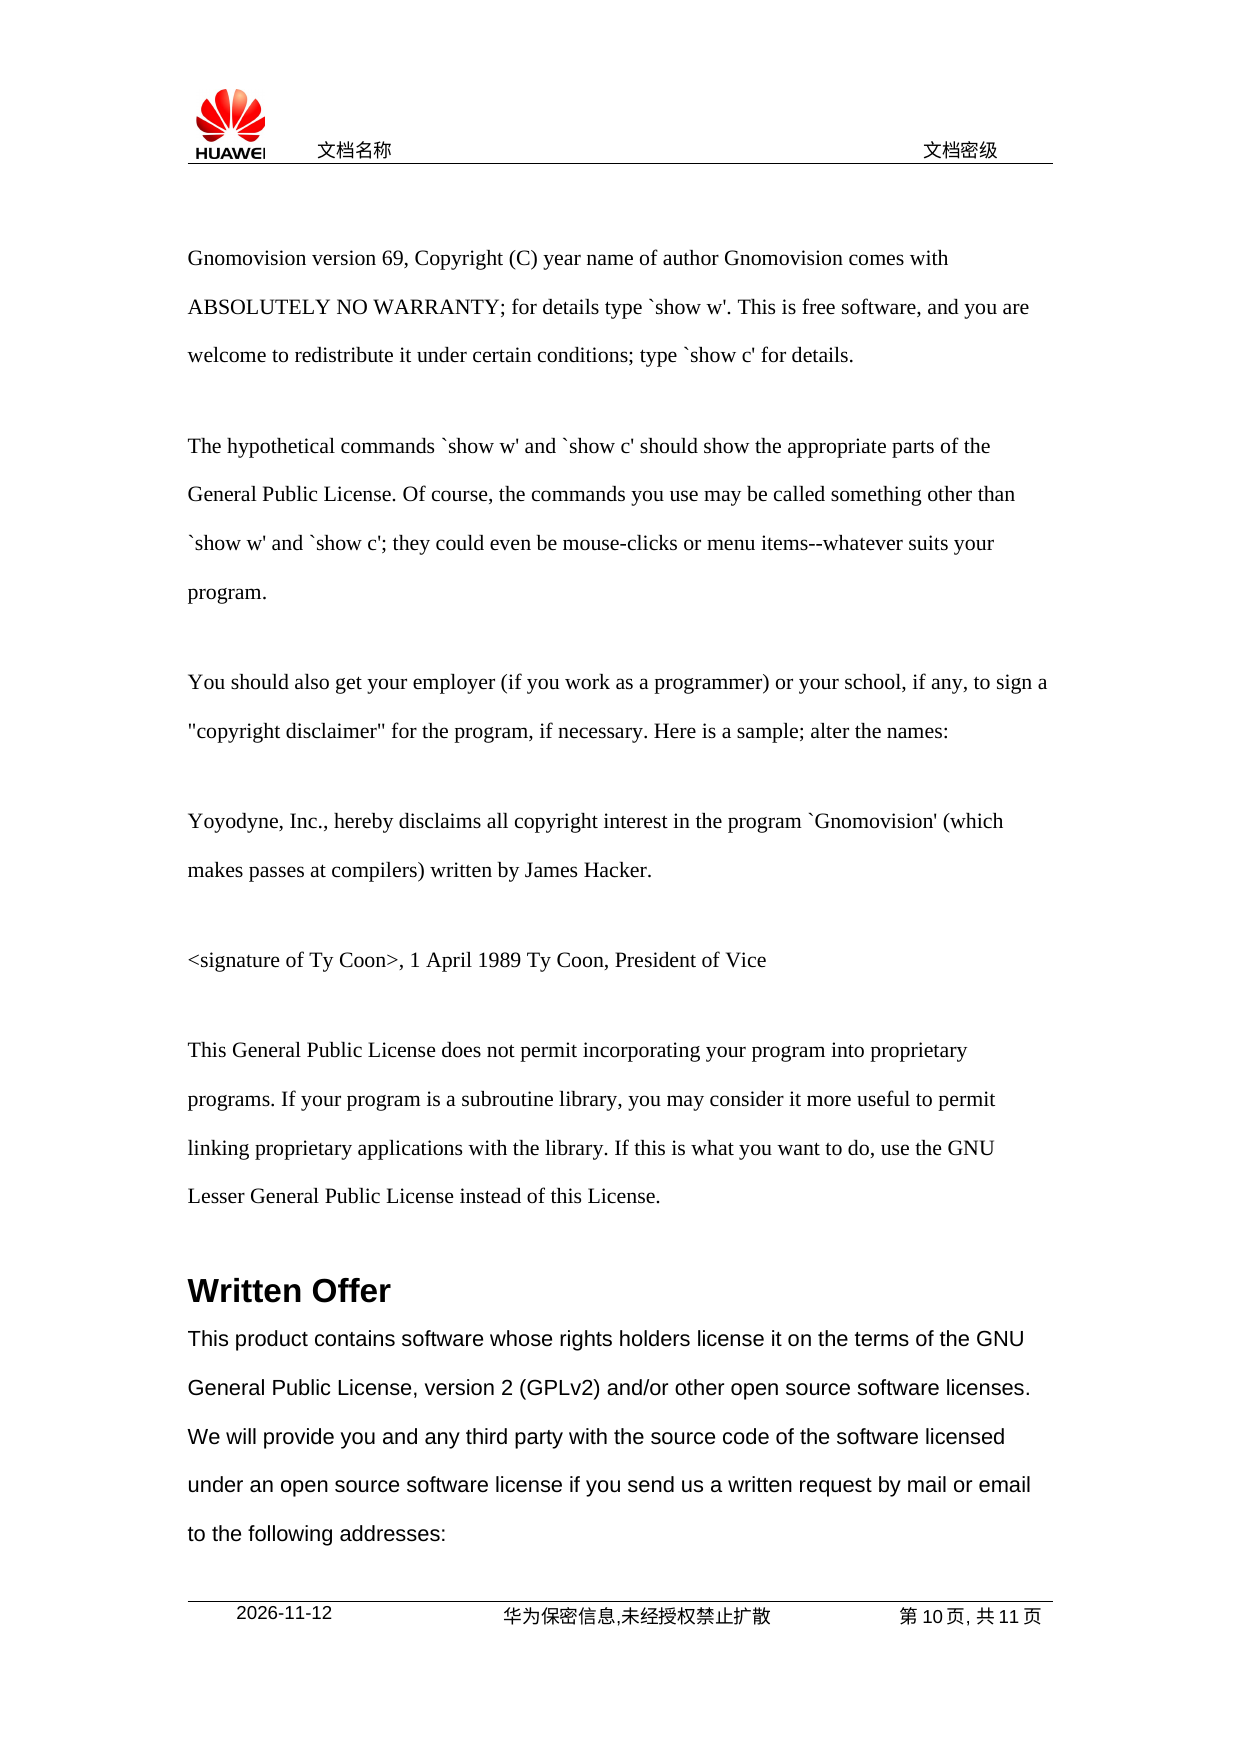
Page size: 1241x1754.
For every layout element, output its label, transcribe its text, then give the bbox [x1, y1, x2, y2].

text Gnomovision version 69, Copyright (C) year name of author Gnomovision comes with ABSOLUTELY NO WARRANTY; for details type `show w'. This is free software, and you are welcome to redistribute it under certain conditions; type `show c' for details. [187, 241, 1053, 371]
text Written Offer [187, 1257, 1053, 1322]
text Yoyodyne, Inc., hereby disclaims all copyright interest in the program `Gnomovision' (which makes passes at compilers) written by James Hacker. [187, 804, 1053, 886]
text <signature of Ty Coon>, 1 April 1989 Ty Coon, President of Vice [187, 943, 1053, 976]
text You should also get your employer (if you work as a programmer) or your school, if any, to sign a "copyright disclaimer" for the program, if necessary. Here is a sample; alter the names: [187, 666, 1053, 747]
text This product contains software whose rights holders license it on the terms of the GNU General Public License, version 2 (GPLv2) and/or other open source software licenses. We will provide you and any third party with the source code of the software licensed under an open source software license if you send us a written request by mail or email to the following addresses: [187, 1322, 1053, 1550]
text The hypothetical commands `show w' and `show c' should show the appropriate parts of the General Public License. Of course, the commands you use may be called something other than `show w' and `show c'; they could even be mouse-clicks or menu items--whatever suits your program. [187, 429, 1053, 608]
text This General Public License does not permit incorporating your program into proprietary programs. If your program is a subroutine library, you may consider it more useful to permit linking proprietary applications with the library. If this is what you want to do, use the GNU Lesser General Public License instead of this License. [187, 1034, 1053, 1212]
picture [196, 89, 265, 159]
